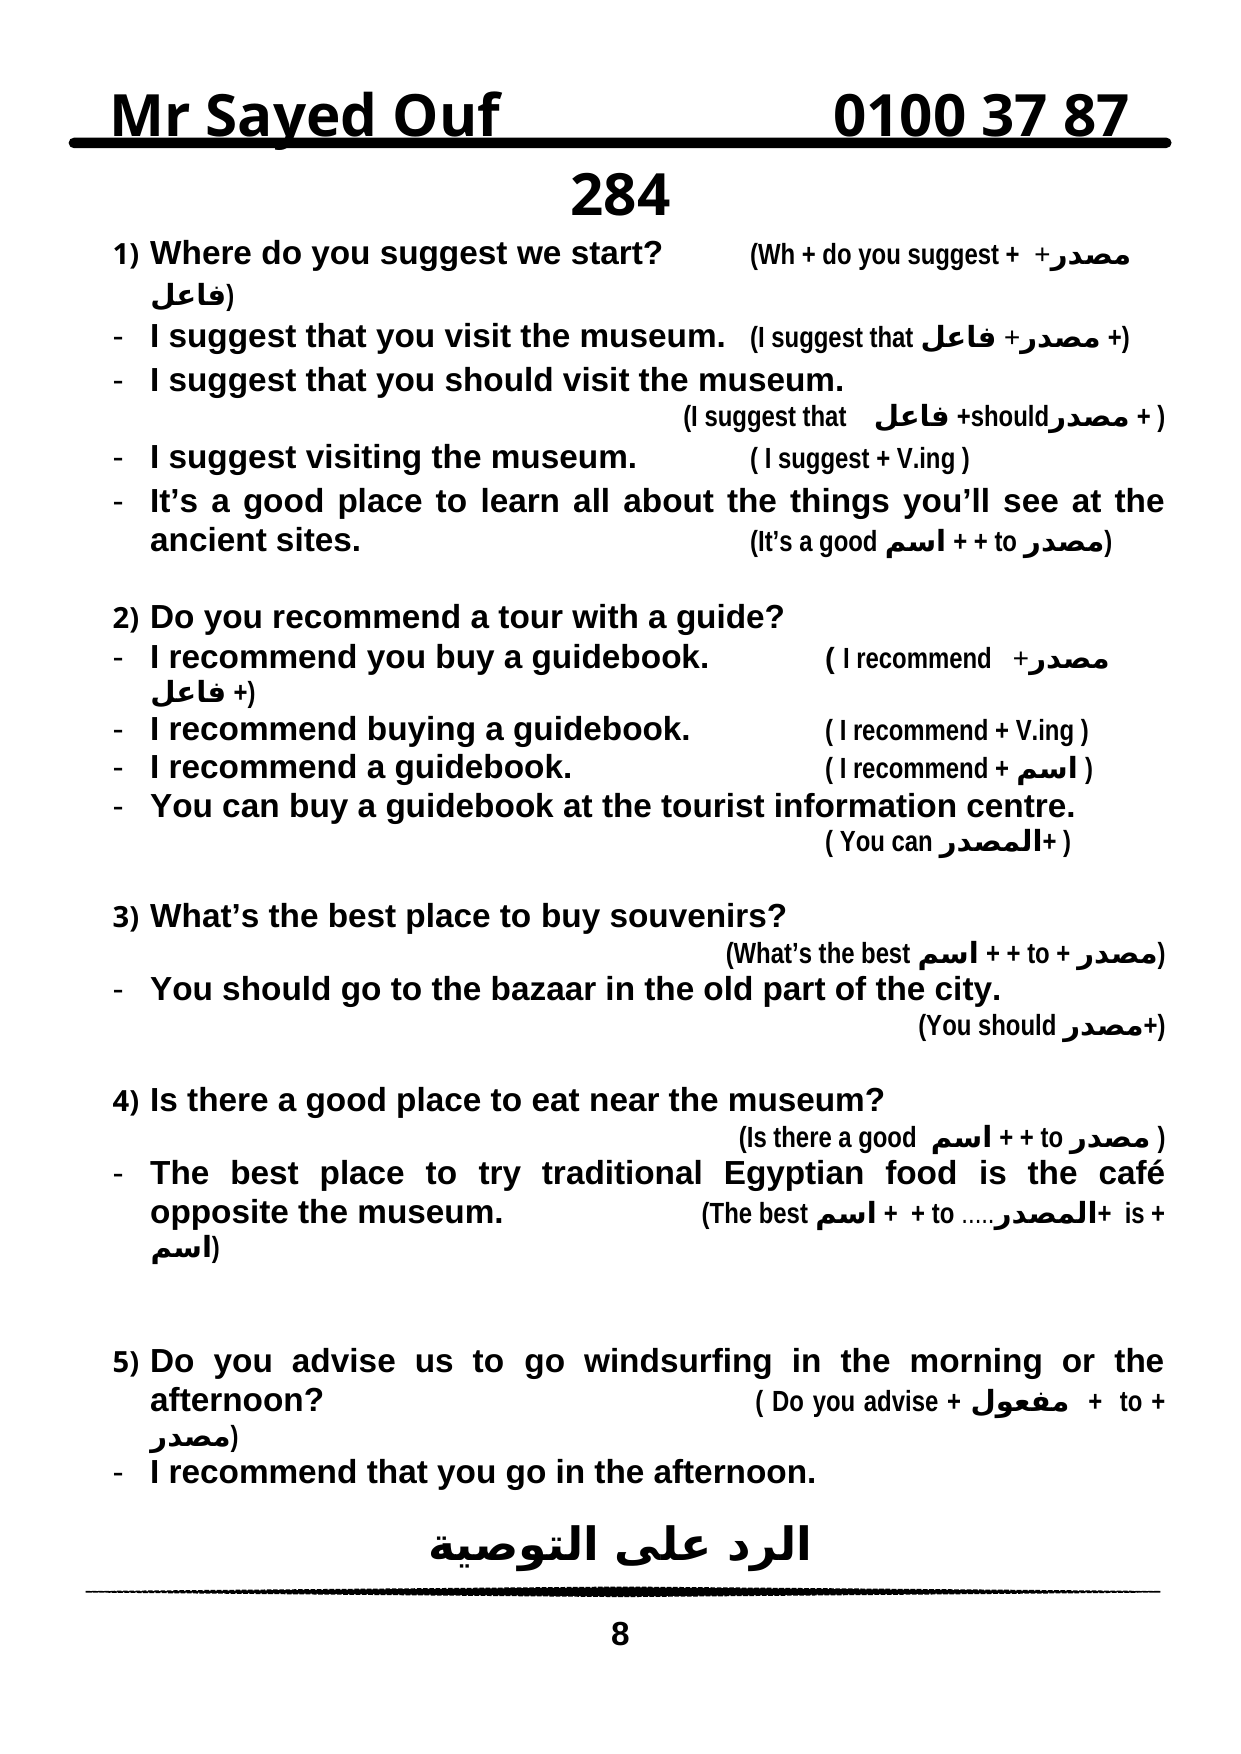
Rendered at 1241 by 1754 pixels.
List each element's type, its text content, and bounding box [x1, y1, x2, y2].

list I suggest that you visit the museum. (I suggest that مصدر+ فاعل +) [112, 316, 1165, 355]
list Do you recommend a tour with a guide? [112, 597, 1165, 637]
list I recommend that you go in the afternoon. [112, 1452, 1165, 1491]
list Do you advise us to go windsurfing in the morning or the afternoon? ( Do you advise + مفعول + to + مصدر) [112, 1341, 1165, 1452]
list I recommend buying a guidebook. ( I recommend + V.ing ) [112, 709, 1165, 747]
text ( You can المصدر+ ) [750, 824, 1165, 858]
text (I suggest that فاعل +shouldمصدر + ) [75, 399, 1165, 432]
list I recommend a guidebook. ( I recommend + اسم ) [112, 747, 1165, 786]
list You can buy a guidebook at the tourist information centre. [112, 786, 1165, 824]
list Is there a good place to eat near the museum? [112, 1080, 1165, 1120]
text الرد على التوصية [75, 1517, 1165, 1571]
text (What’s the best اسم + + to + مصدر) [75, 936, 1165, 969]
list Where do you suggest we start? (Wh + do you suggest + مصدر+ فاعل) [112, 233, 1165, 311]
list You should go to the bazaar in the old part of the city. [112, 969, 1165, 1008]
list I suggest visiting the museum. ( I suggest + V.ing ) [112, 437, 1165, 476]
text (You should مصدر+) [75, 1008, 1165, 1041]
list The best place to try traditional Egyptian food is the café opposite the museum. (The best اسم + + to .....المصدر+ is + اسم) [112, 1153, 1165, 1264]
text (Is there a good اسم + + to مصدر ) [75, 1120, 1165, 1153]
list I recommend you buy a guidebook. ( I recommend مصدر+ فاعل +) [112, 637, 1165, 709]
list It’s a good place to learn all about the things you’ll see at the ancient sites. (It’s a good اسم + + to مصدر) [112, 482, 1165, 558]
list What’s the best place to buy souvenirs? [112, 896, 1165, 936]
list I suggest that you should visit the museum. [112, 360, 1165, 399]
